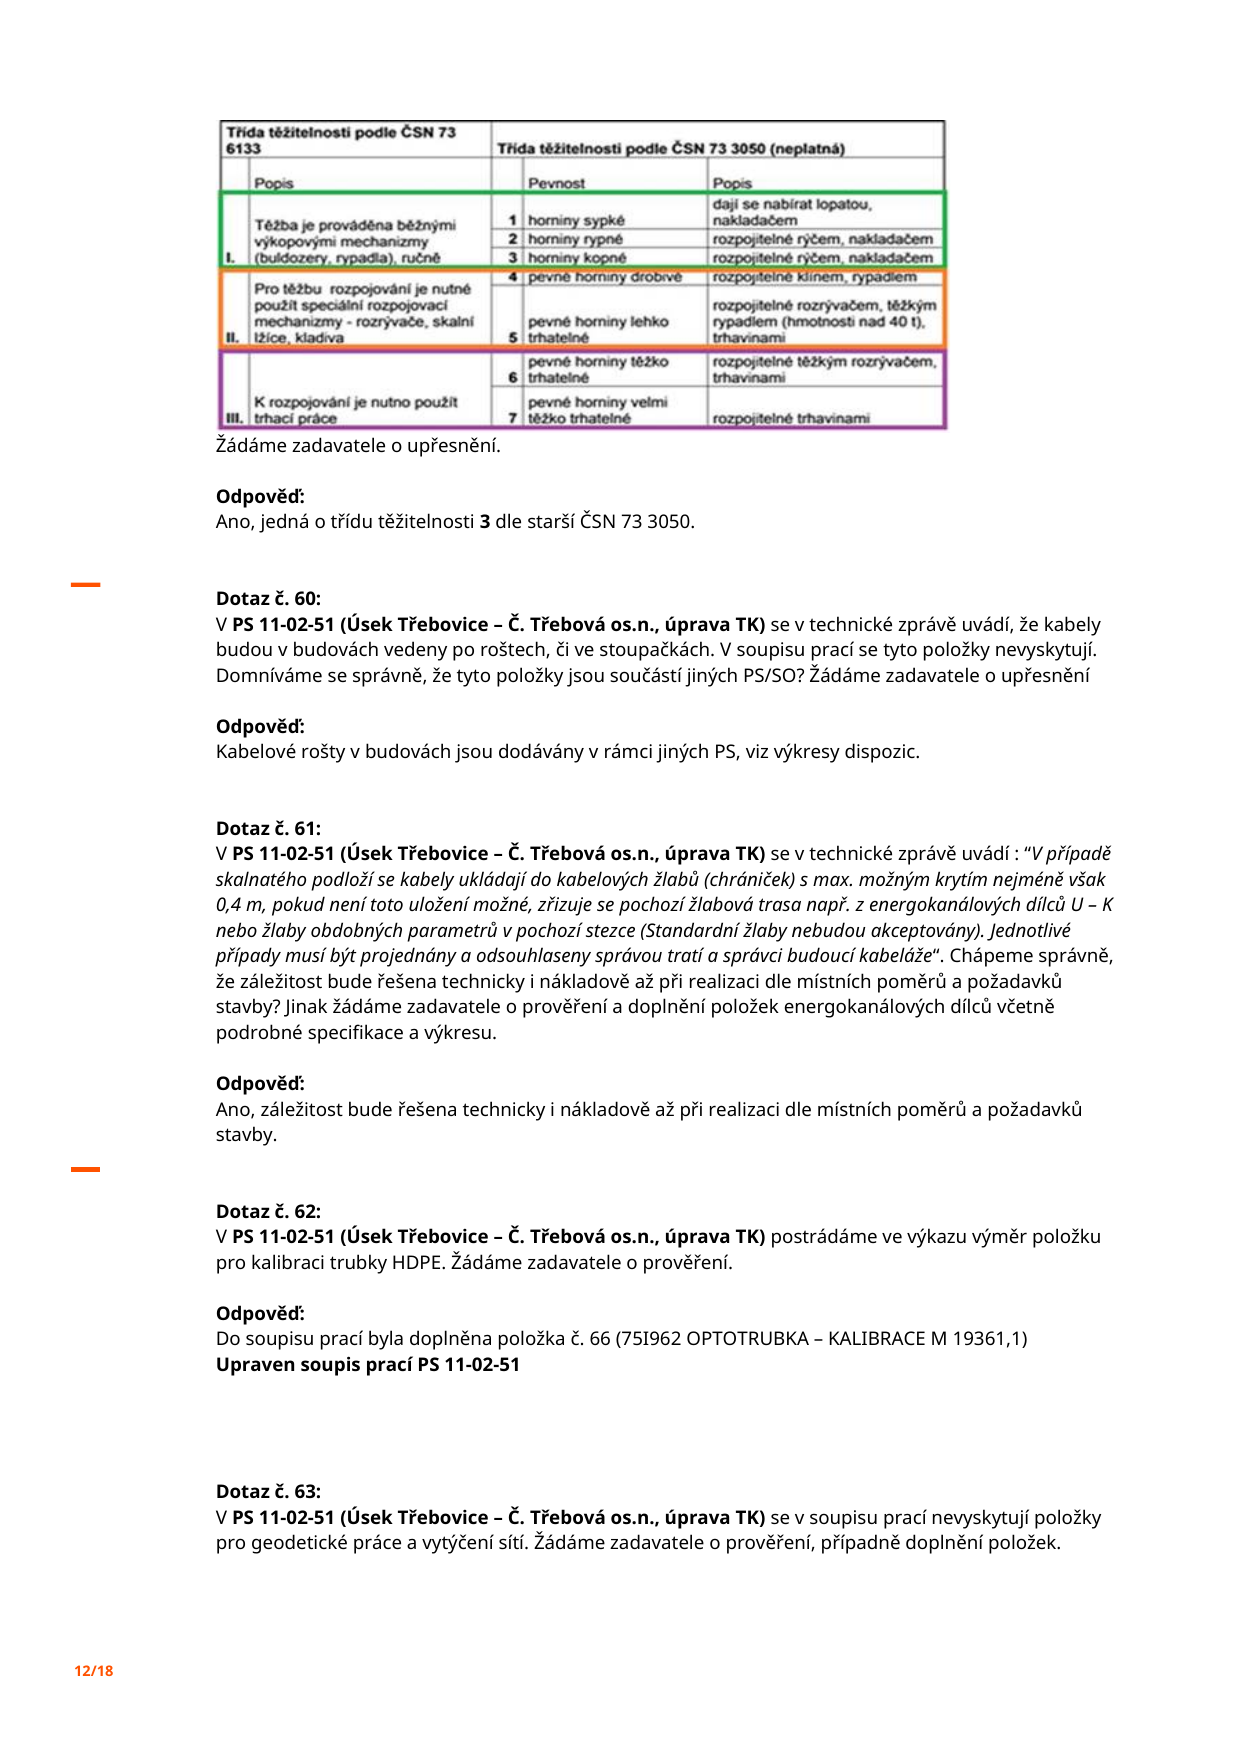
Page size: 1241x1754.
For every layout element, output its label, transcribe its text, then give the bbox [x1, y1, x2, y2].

text Ano, záležitost bude řešena technicky i nákladově až při realizaci dle místních poměrů a požadavků stavby. [216, 1096, 1122, 1147]
text Odpověď: [216, 1300, 1122, 1326]
text Do soupisu prací byla doplněna položka č. 66 (75I962 OPTOTRUBKA – KALIBRACE M 19361,1) [216, 1326, 1122, 1351]
text V PS 11-02-51 (Úsek Třebovice – Č. Třebová os.n., úprava TK) postrádáme ve výkazu výměr položku pro kalibraci trubky HDPE. Žádáme zadavatele o prověření. [216, 1223, 1122, 1274]
text Odpověď: [216, 483, 1122, 509]
text Ano, jedná o třídu těžitelnosti 3 dle starší ČSN 73 3050. [216, 509, 1122, 534]
text Dotaz č. 63: [216, 1479, 1122, 1504]
text Kabelové rošty v budovách jsou dodávány v rámci jiných PS, viz výkresy dispozic. [216, 738, 1122, 764]
text V PS 11-02-51 (Úsek Třebovice – Č. Třebová os.n., úprava TK) se v soupisu prací nevyskytují položky pro geodetické práce a vytýčení sítí. Žádáme zadavatele o prověření, případně doplnění položek. [216, 1504, 1122, 1555]
text Odpověď: [216, 1070, 1122, 1096]
text V PS 11-02-51 (Úsek Třebovice – Č. Třebová os.n., úprava TK) se v technické zprávě uvádí, že kabely budou v budovách vedeny po roštech, či ve stoupačkách. V soupisu prací se tyto položky nevyskytují. Domníváme se správně, že tyto položky jsou součástí jiných PS/SO? Žádáme zadavatele o upřesnění [216, 611, 1122, 687]
text Dotaz č. 61: [216, 815, 1122, 841]
picture [215, 120, 951, 433]
text Žádáme zadavatele o upřesnění. [216, 432, 1122, 458]
text Dotaz č. 60: [216, 585, 1122, 611]
text Dotaz č. 62: [216, 1198, 1122, 1223]
text Odpověď: [216, 713, 1122, 738]
text V PS 11-02-51 (Úsek Třebovice – Č. Třebová os.n., úprava TK) se v technické zprávě uvádí : “V případě skalnatého podloží se kabely ukládají do kabelových žlabů (chrániček) s max. možným krytím nejméně však 0,4 m, pokud není toto uložení možné, zřizuje se pochozí žlabová trasa např. z energokanálových dílců U – K nebo žlaby obdobných parametrů v pochozí stezce (Standardní žlaby nebudou akceptovány). Jednotlivé případy musí být projednány a odsouhlaseny správou tratí a správci budoucí kabeláže“. Chápeme správně, že záležitost bude řešena technicky i nákladově až při realizaci dle místních poměrů a požadavků stavby? Jinak žádáme zadavatele o prověření a doplnění položek energokanálových dílců včetně podrobné specifikace a výkresu. [216, 841, 1122, 1045]
text Upraven soupis prací PS 11-02-51 [216, 1351, 1122, 1377]
